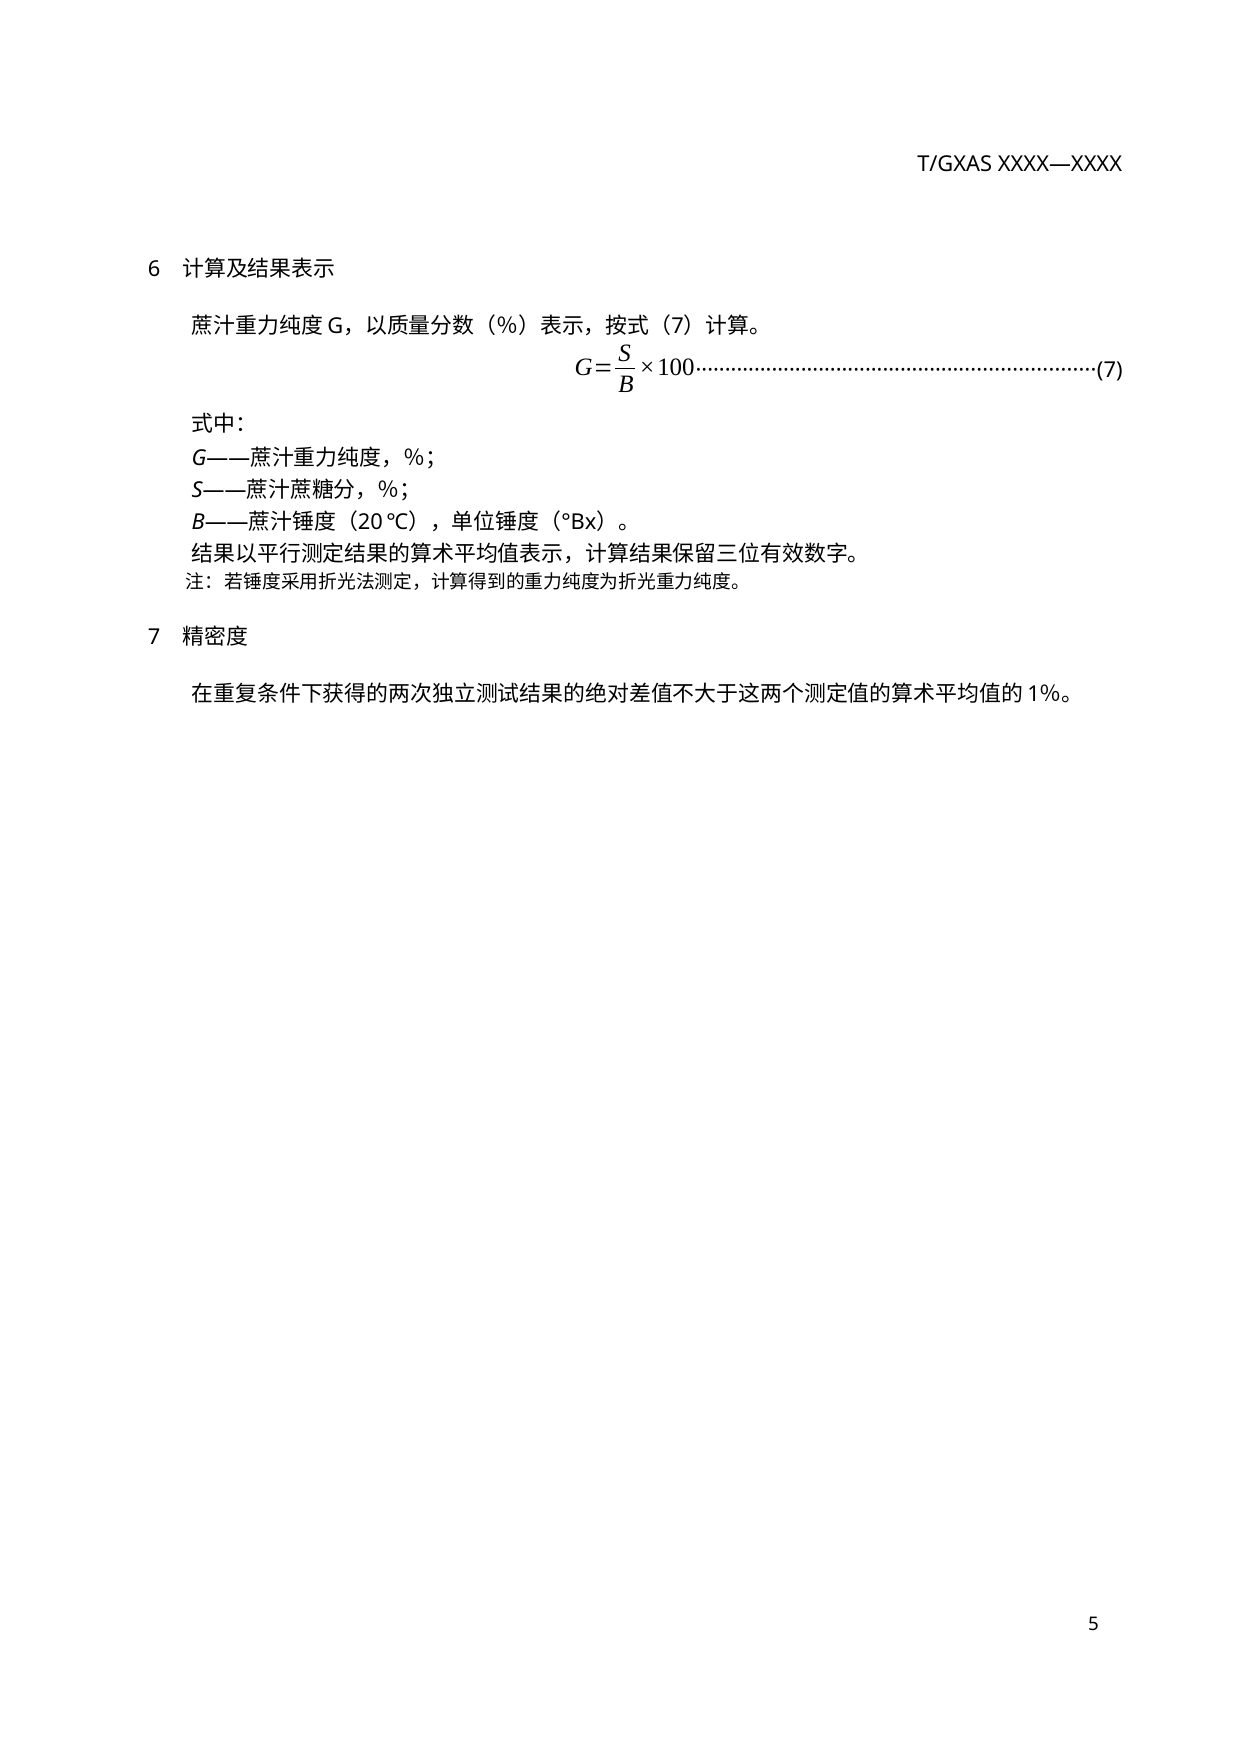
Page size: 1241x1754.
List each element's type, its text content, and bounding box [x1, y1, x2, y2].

text 计算及结果表示 [148, 251, 1122, 283]
text 精密度 [148, 619, 1122, 651]
text B——蔗汁锤度（20 ℃），单位锤度（°Bx）。 [148, 504, 1122, 536]
text 在重复条件下获得的两次独立测试结果的绝对差值不大于这两个测定值的算术平均值的1％。 [148, 676, 1122, 708]
text 式中： [148, 398, 1122, 440]
text S——蔗汁蔗糖分，％； [148, 472, 1122, 504]
text () [148, 339, 1122, 398]
text 蔗汁重力纯度G，以质量分数（％）表示，按式（7）计算。 [148, 308, 1122, 339]
text 若锤度采用折光法测定，计算得到的重力纯度为折光重力纯度。 [186, 567, 1122, 594]
text G——蔗汁重力纯度，％； [148, 440, 1122, 472]
text 结果以平行测定结果的算术平均值表示，计算结果保留三位有效数字。 [148, 536, 1122, 567]
